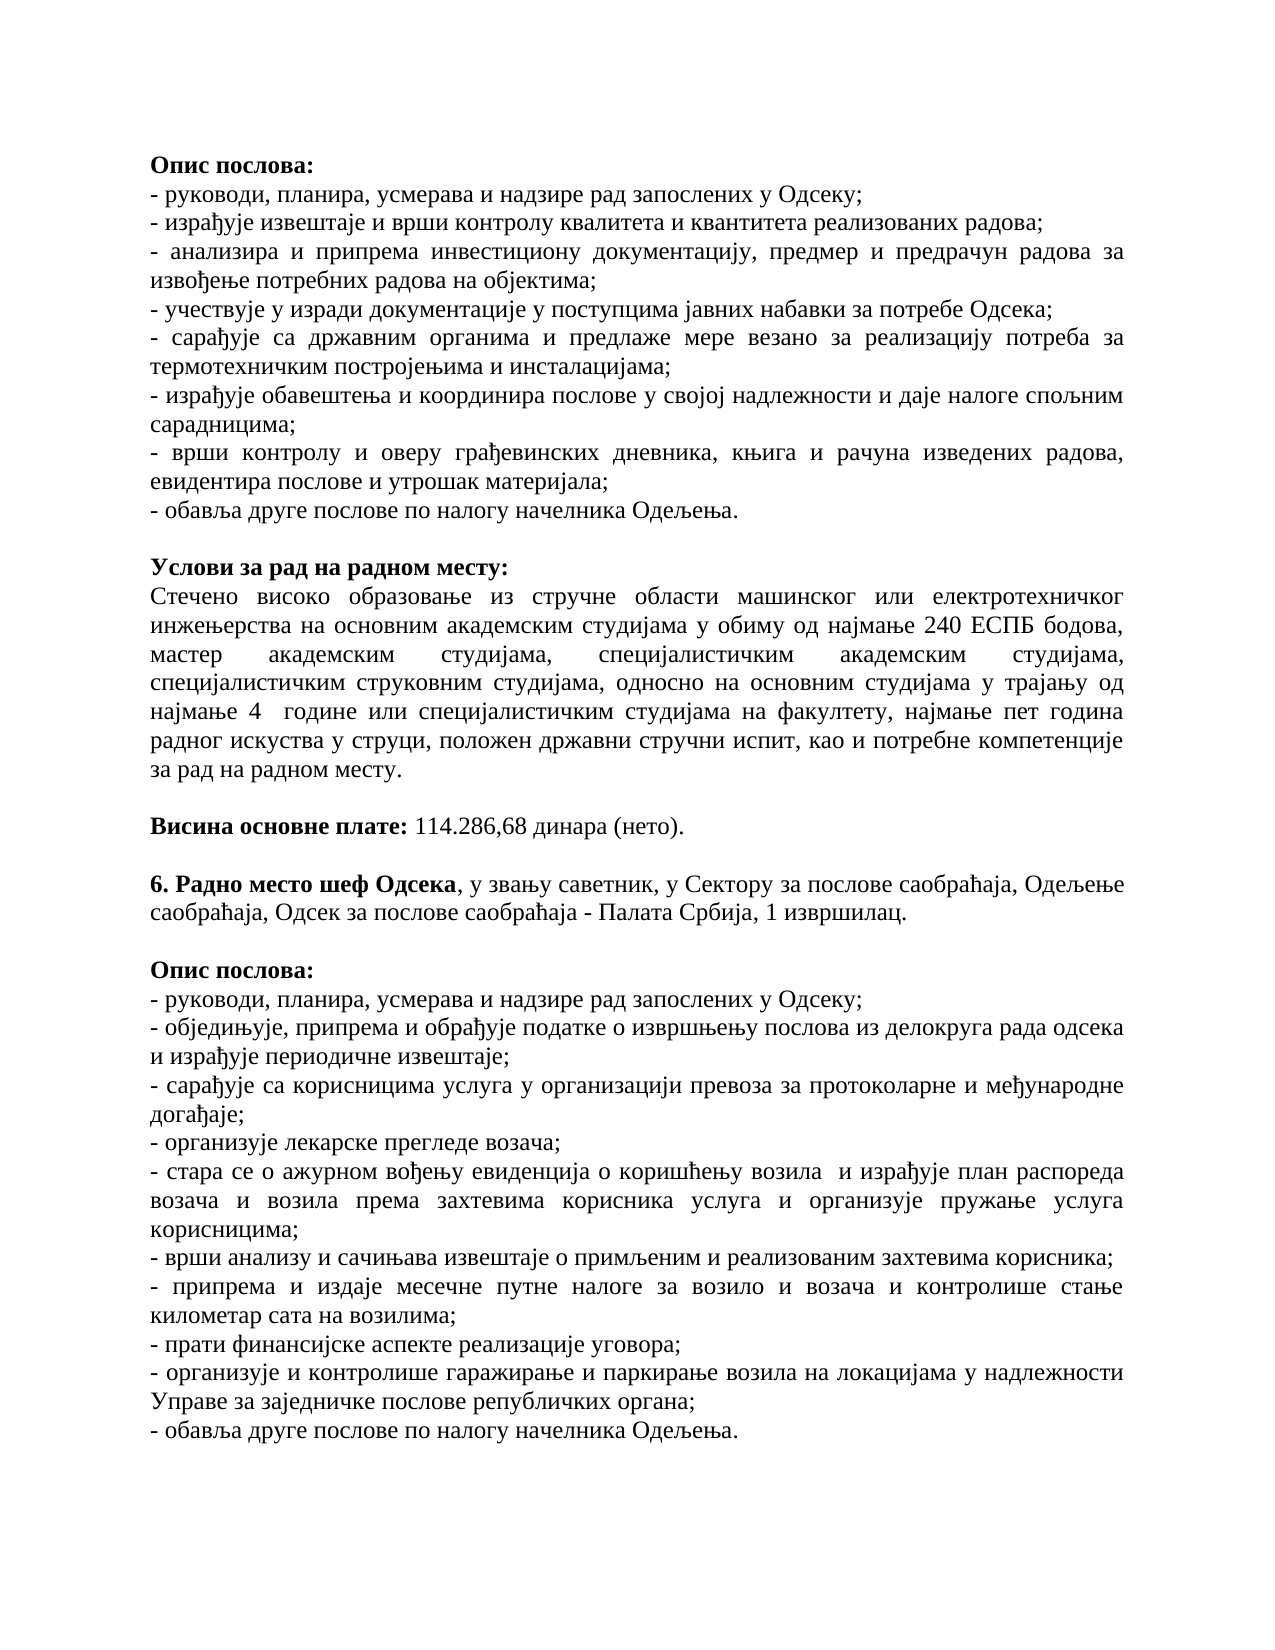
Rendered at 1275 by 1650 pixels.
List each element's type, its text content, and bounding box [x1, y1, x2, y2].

text - руководи, планира, усмерава и надзире рад запослених у Одсеку; [150, 179, 1125, 207]
text - израђује извештаје и врши контролу квалитета и квантитета реализованих радова; [150, 207, 1125, 236]
text - организује и контролише гаражирање и паркирање возила на локацијама у надлежности Управе за заједничке послове републичких органа; [150, 1357, 1125, 1415]
text - обавља друге послове по налогу начелника Одељења. [150, 495, 1125, 524]
text - прати финансијске аспекте реализације уговора; [150, 1329, 1125, 1357]
text - обједињује, припрема и обрађује податке о извршњењу послова из делокруга рада одсека и израђује периодичне извештаје; [150, 1012, 1125, 1070]
text - израђује обавештења и координира послове у својој надлежности и даје налоге спољним сарадницима; [150, 380, 1125, 437]
text - врши контролу и оверу грађевинских дневника, књига и рачуна изведених радова, евидентира послове и утрошак материјала; [150, 437, 1125, 495]
text Висина основне плате: 114.286,68 динара (нето). [150, 811, 1125, 840]
text - врши анализу и сачињава извештаје о примљеним и реализованим захтевима корисника; [150, 1242, 1125, 1271]
text - припрема и издаје месечне путне налоге за возило и возача и контролише стање километар сата на возилима; [150, 1271, 1125, 1329]
text - анализира и припрема инвестициону документацију, предмер и предрачун радова за извођење потребних радова на објектима; [150, 236, 1125, 294]
text - руководи, планира, усмерава и надзире рад запослених у Одсеку; [150, 984, 1125, 1012]
text - организује лекарске прегледе возача; [150, 1127, 1125, 1156]
text - учествује у изради документације у поступцима јавних набавки за потребе Одсека; [150, 294, 1125, 322]
text Опис послова: [150, 955, 1125, 984]
text Опис послова: [150, 150, 1125, 179]
text Стечено високо образовање из стручне области машинског или електротехничког инжењерства на основним академским студијама у обиму од најмање 240 ЕСПБ бодова, мастер академским студијама, специјалистичким академским студијама, специјалистичким струковним студијама, односно на основним студијама у трајању од најмање 4 године или специјалистичким студијама на факултету, најмање пет година радног искуства у струци, положен државни стручни испит, као и потребне компетенције за рад на радном месту. [150, 581, 1125, 782]
text - сарађује са државним органима и предлаже мере везано за реализацију потреба за термотехничким постројењима и инсталацијама; [150, 322, 1125, 380]
text - обавља друге послове по налогу начелника Одељења. [150, 1415, 1125, 1444]
text - стара се о ажурном вођењу евиденција о коришћењу возила и израђује план распореда возача и возила према захтевима корисника услуга и организује пружање услуга корисницима; [150, 1156, 1125, 1242]
text Услови за рад на радном месту: [150, 552, 1125, 581]
text 6. Радно место шеф Одсека, у звању саветник, у Сектору за послове саобраћаја, Одељење саобраћаја, Одсек за послове саобраћаја - Палата Србија, 1 извршилац. [150, 869, 1125, 926]
text - сарађује са корисницима услуга у организацији превоза за протоколарне и међународне догађаје; [150, 1070, 1125, 1127]
